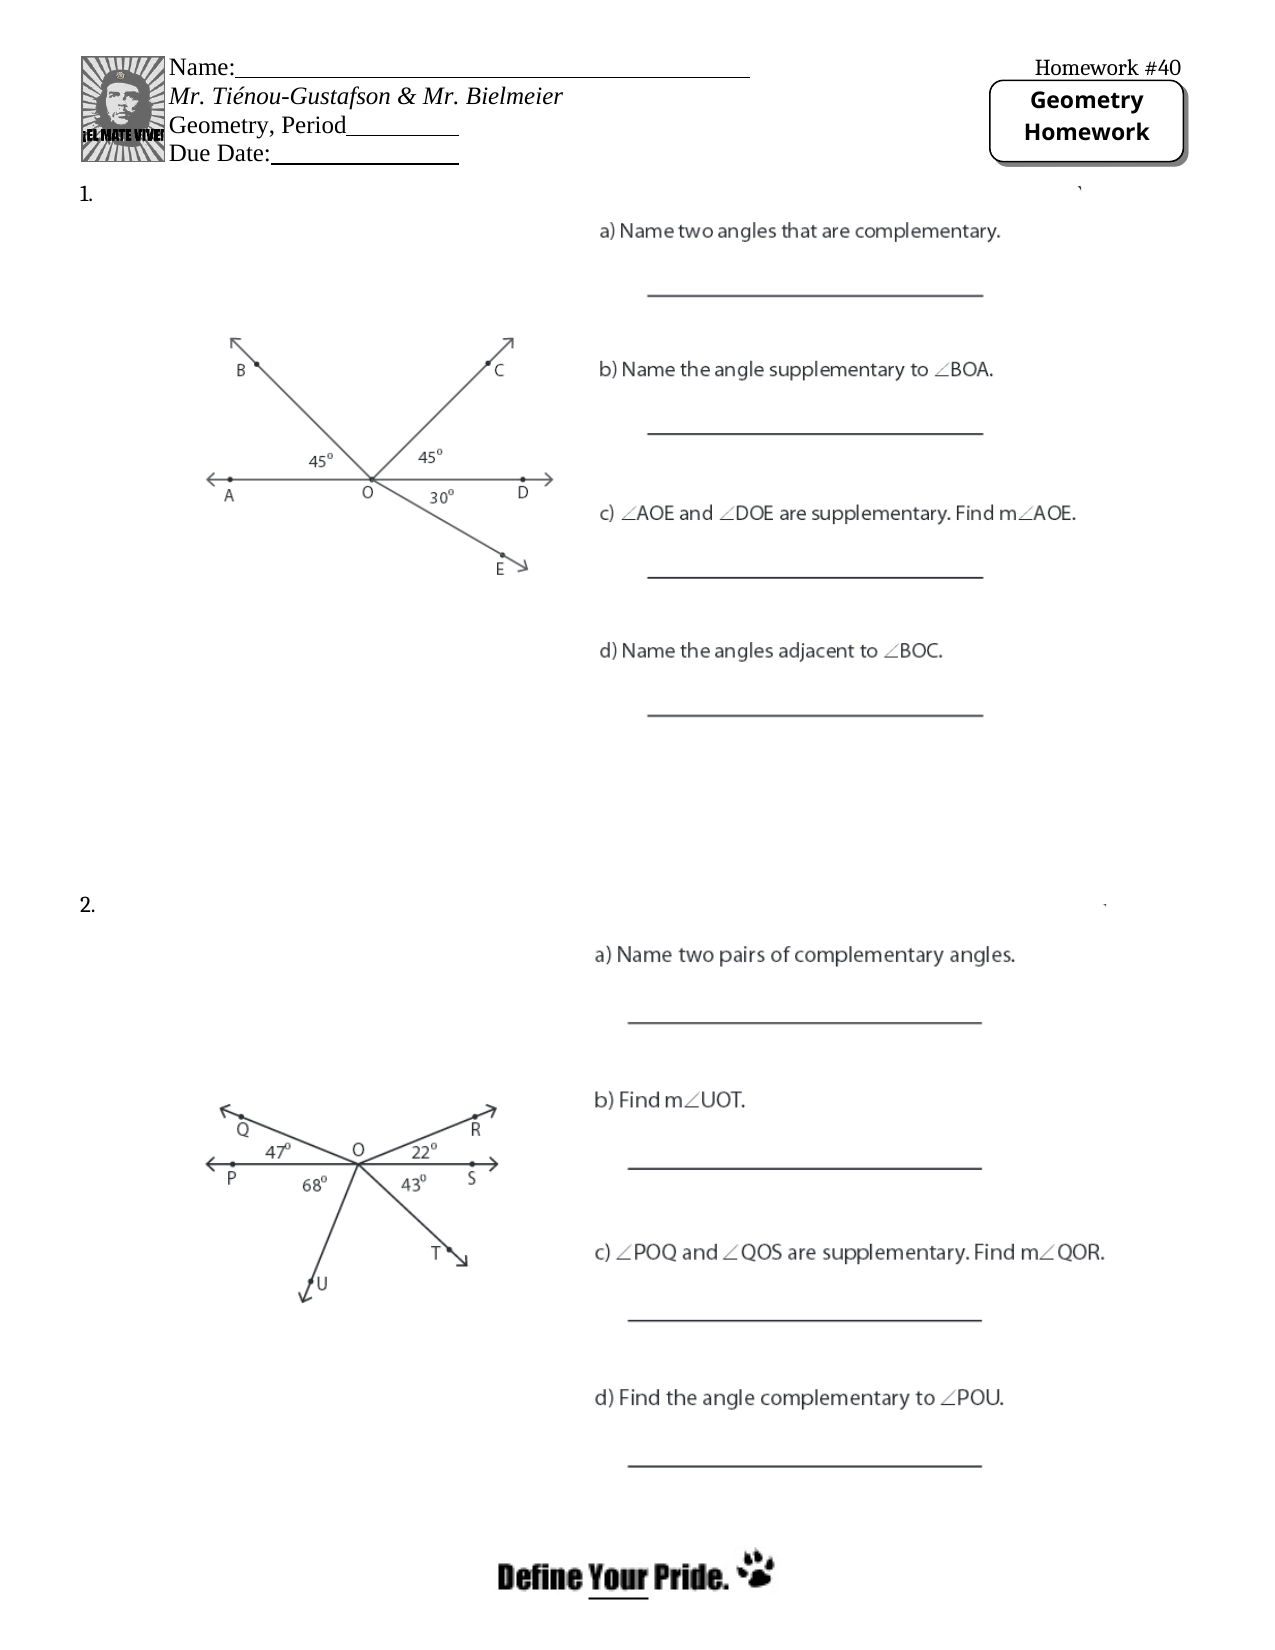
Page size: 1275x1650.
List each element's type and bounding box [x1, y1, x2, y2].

picture [188, 186, 1082, 761]
picture [493, 1546, 783, 1603]
picture [81, 56, 165, 162]
picture [176, 904, 1107, 1479]
